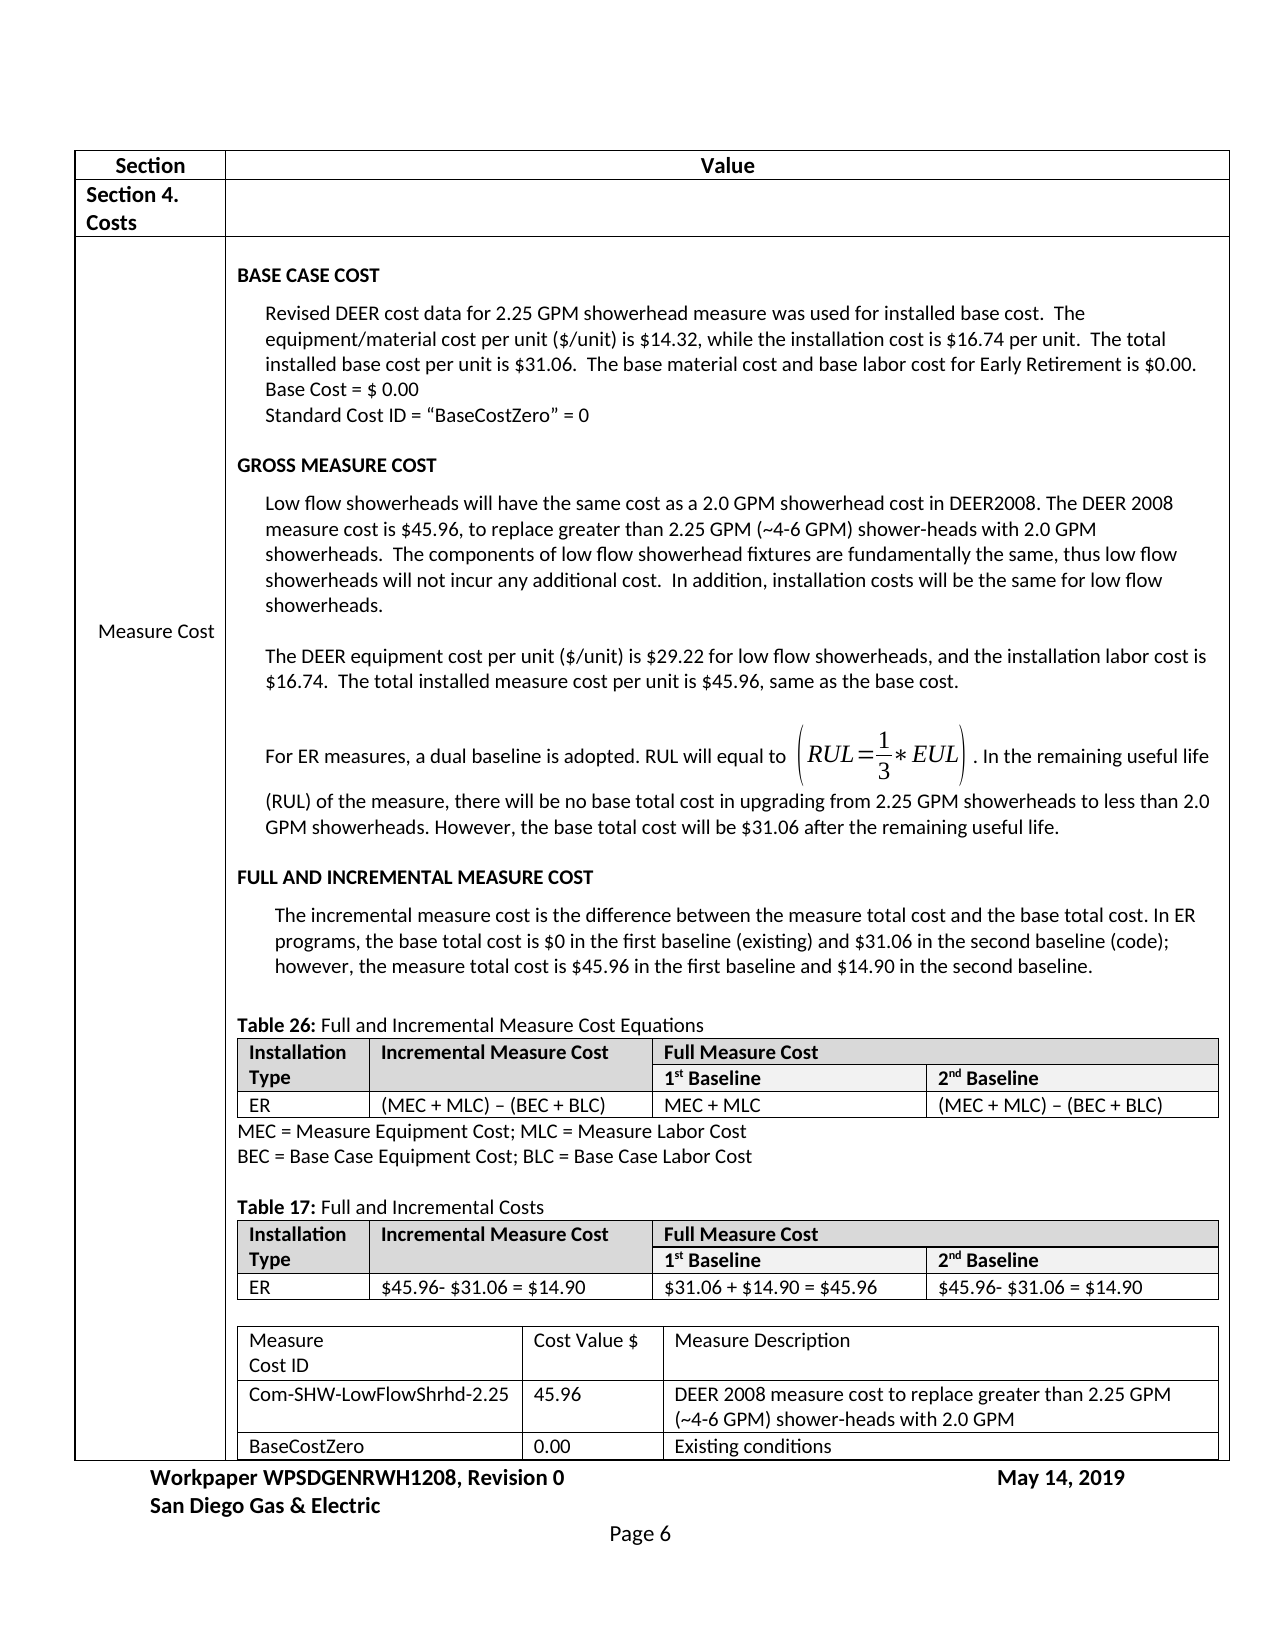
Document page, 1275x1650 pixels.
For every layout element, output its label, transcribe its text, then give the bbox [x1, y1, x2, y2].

table_header Section [76, 151, 225, 179]
table_header Value [226, 151, 1229, 179]
table_cell Measure Cost [76, 237, 225, 1460]
table_cell [226, 180, 1229, 236]
table_cell Base Case Cost Revised DEER cost data for 2.25 GPM showerhead measure was used for installed base cost. The equipment/material cost per unit ($/unit) is $14.32, while the installation cost is $16.74 per unit. The total installed base cost per unit is $31.06. The base material cost and base labor cost for Early Retirement is $0.00. Base Cost = $ 0.00 Standard Cost ID = “BaseCostZero” = 0 Gross Measure Cost Low flow showerheads will have the same cost as a 2.0 GPM showerhead cost in DEER2008. The DEER 2008 measure cost is $45.96, to replace greater than 2.25 GPM (~4-6 GPM) shower-heads with 2.0 GPM showerheads. The components of low flow showerhead fixtures are fundamentally the same, thus low flow showerheads will not incur any additional cost. In addition, installation costs will be the same for low flow showerheads. The DEER equipment cost per unit ($/unit) is $29.22 for low flow showerheads, and the installation labor cost is $16.74. The total installed measure cost per unit is $45.96, same as the base cost. For ER measures, a dual baseline is adopted. RUL will equal to . In the remaining useful life (RUL) of the measure, there will be no base total cost in upgrading from 2.25 GPM showerheads to less than 2.0 GPM showerheads. However, the base total cost will be $31.06 after the remaining useful life. Full and Incremental Measure Cost The incremental measure cost is the difference between the measure total cost and the base total cost. In ER programs, the base total cost is $0 in the first baseline (existing) and $31.06 in the second baseline (code); however, the measure total cost is $45.96 in the first baseline and $14.90 in the second baseline. Table 16: Full and Incremental Measure Cost Equations MEC = Measure Equipment Cost; MLC = Measure Labor Cost BEC = Base Case Equipment Cost; BLC = Base Case Labor Cost Table 17: Full and Incremental Costs [226, 237, 1229, 1460]
table_cell Section 4. Costs [76, 180, 225, 236]
